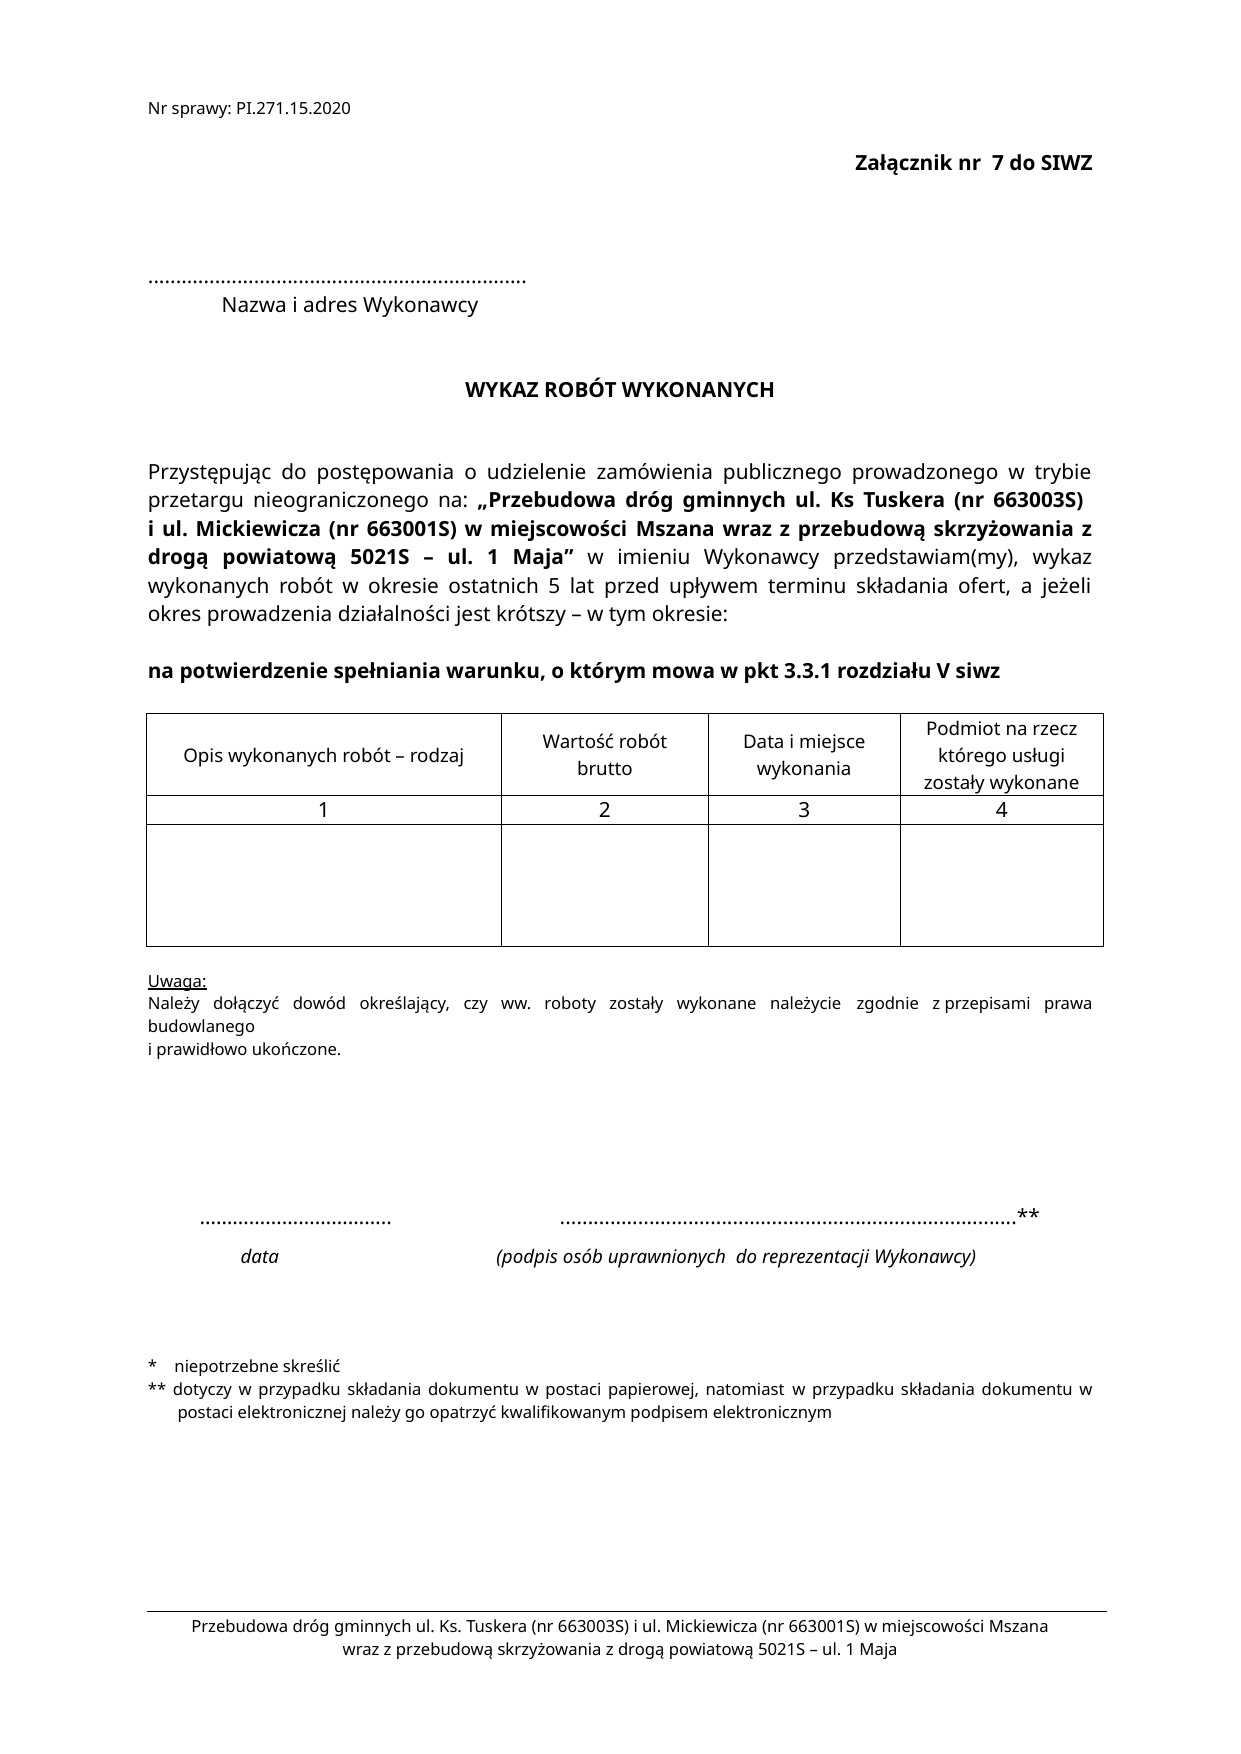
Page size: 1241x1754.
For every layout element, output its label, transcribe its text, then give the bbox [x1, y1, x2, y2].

text Przystępując do postępowania o udzielenie zamówienia publicznego prowadzonego w trybie przetargu nieograniczonego na: „Przebudowa dróg gminnych ul. Ks Tuskera (nr 663003S) i ul. Mickiewicza (nr 663001S) w miejscowości Mszana wraz z przebudową skrzyżowania z drogą powiatową 5021S – ul. 1 Maja” w imieniu Wykonawcy przedstawiam(my), wykaz wykonanych robót w okresie ostatnich 5 lat przed upływem terminu składania ofert, a jeżeli okres prowadzenia działalności jest krótszy – w tym okresie: [148, 457, 1093, 628]
table_cell 3 [709, 796, 900, 824]
table_cell [901, 825, 1103, 946]
table_header Opis wykonanych robót – rodzaj [147, 714, 501, 795]
table_header Data i miejsce wykonania [709, 714, 900, 795]
table_header Wartość robót brutto [502, 714, 708, 795]
text Uwaga: [148, 969, 1093, 992]
text Nazwa i adres Wykonawcy [148, 290, 1211, 318]
table_cell [502, 825, 708, 946]
text Należy dołączyć dowód określający, czy ww. roboty zostały wykonane należycie zgodnie z przepisami prawa budowlanego i prawidłowo ukończone. [148, 992, 1093, 1060]
text * niepotrzebne skreślić [148, 1355, 1093, 1378]
table_header Podmiot na rzecz którego usługi zostały wykonane [901, 714, 1103, 795]
text Załącznik nr 7 do SIWZ [148, 148, 1093, 176]
table_cell [709, 825, 900, 946]
table_cell 2 [502, 796, 708, 824]
text …………………………….. ..................................................................................** [148, 1202, 1093, 1231]
table_cell [147, 825, 501, 946]
text na potwierdzenie spełniania warunku, o którym mowa w pkt 3.3.1 rozdziału V siwz [148, 656, 1093, 684]
text .................................................................... [148, 261, 1211, 290]
text WYKAZ ROBÓT WYKONANYCH [148, 375, 1093, 403]
text ** dotyczy w przypadku składania dokumentu w postaci papierowej, natomiast w przypadku składania dokumentu w postaci elektronicznej należy go opatrzyć kwalifikowanym podpisem elektronicznym [148, 1378, 1093, 1423]
text data (podpis osób uprawnionych do reprezentacji Wykonawcy) [148, 1243, 1093, 1269]
table_cell 1 [147, 796, 501, 824]
table_cell 4 [901, 796, 1103, 824]
